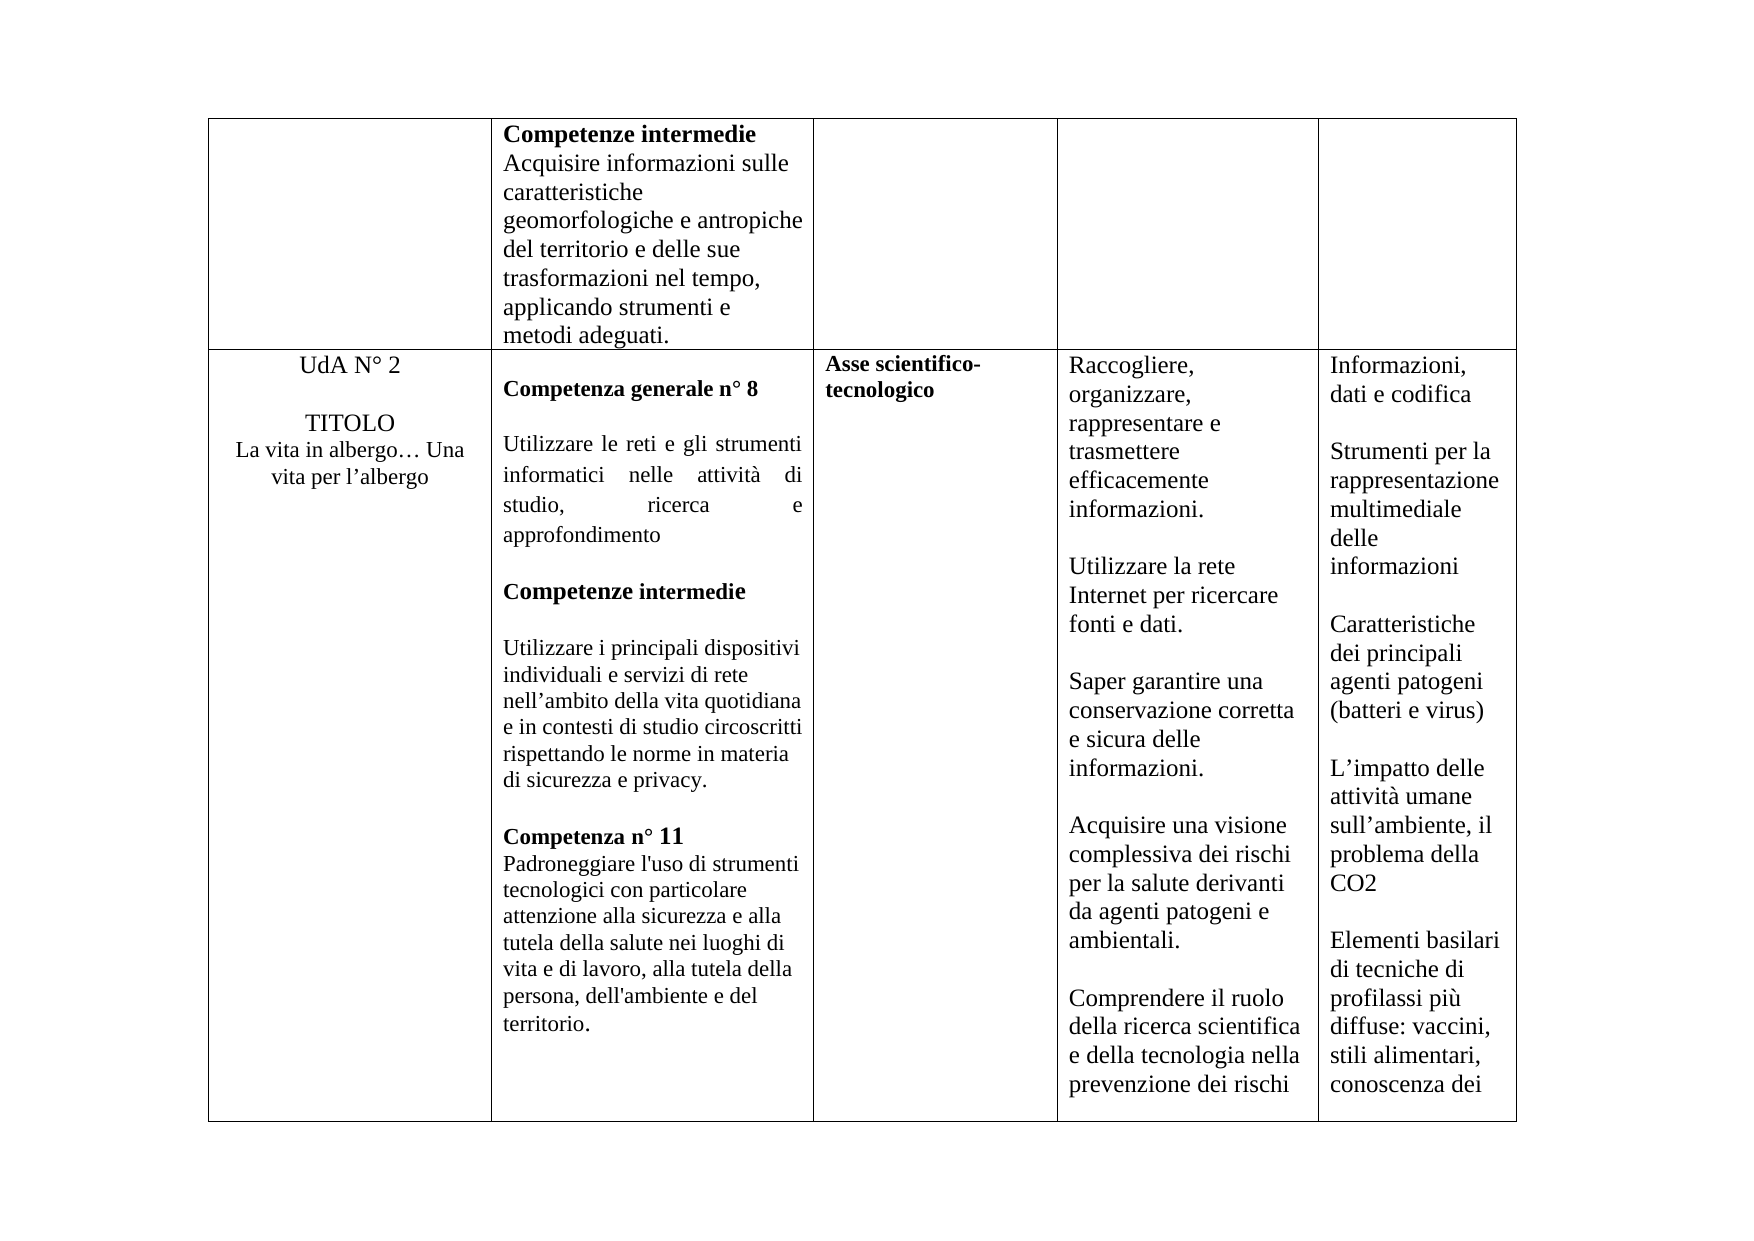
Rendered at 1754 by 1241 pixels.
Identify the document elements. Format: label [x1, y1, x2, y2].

table_cell [492, 119, 813, 349]
table_cell [1319, 350, 1516, 1121]
table_cell [814, 119, 1057, 349]
table_cell [209, 350, 491, 1121]
table_cell [1319, 119, 1516, 349]
table_cell [814, 350, 1057, 1121]
table_cell [209, 119, 491, 349]
table_cell [1058, 350, 1318, 1121]
table_cell [492, 350, 813, 1121]
table_cell [1058, 119, 1318, 349]
